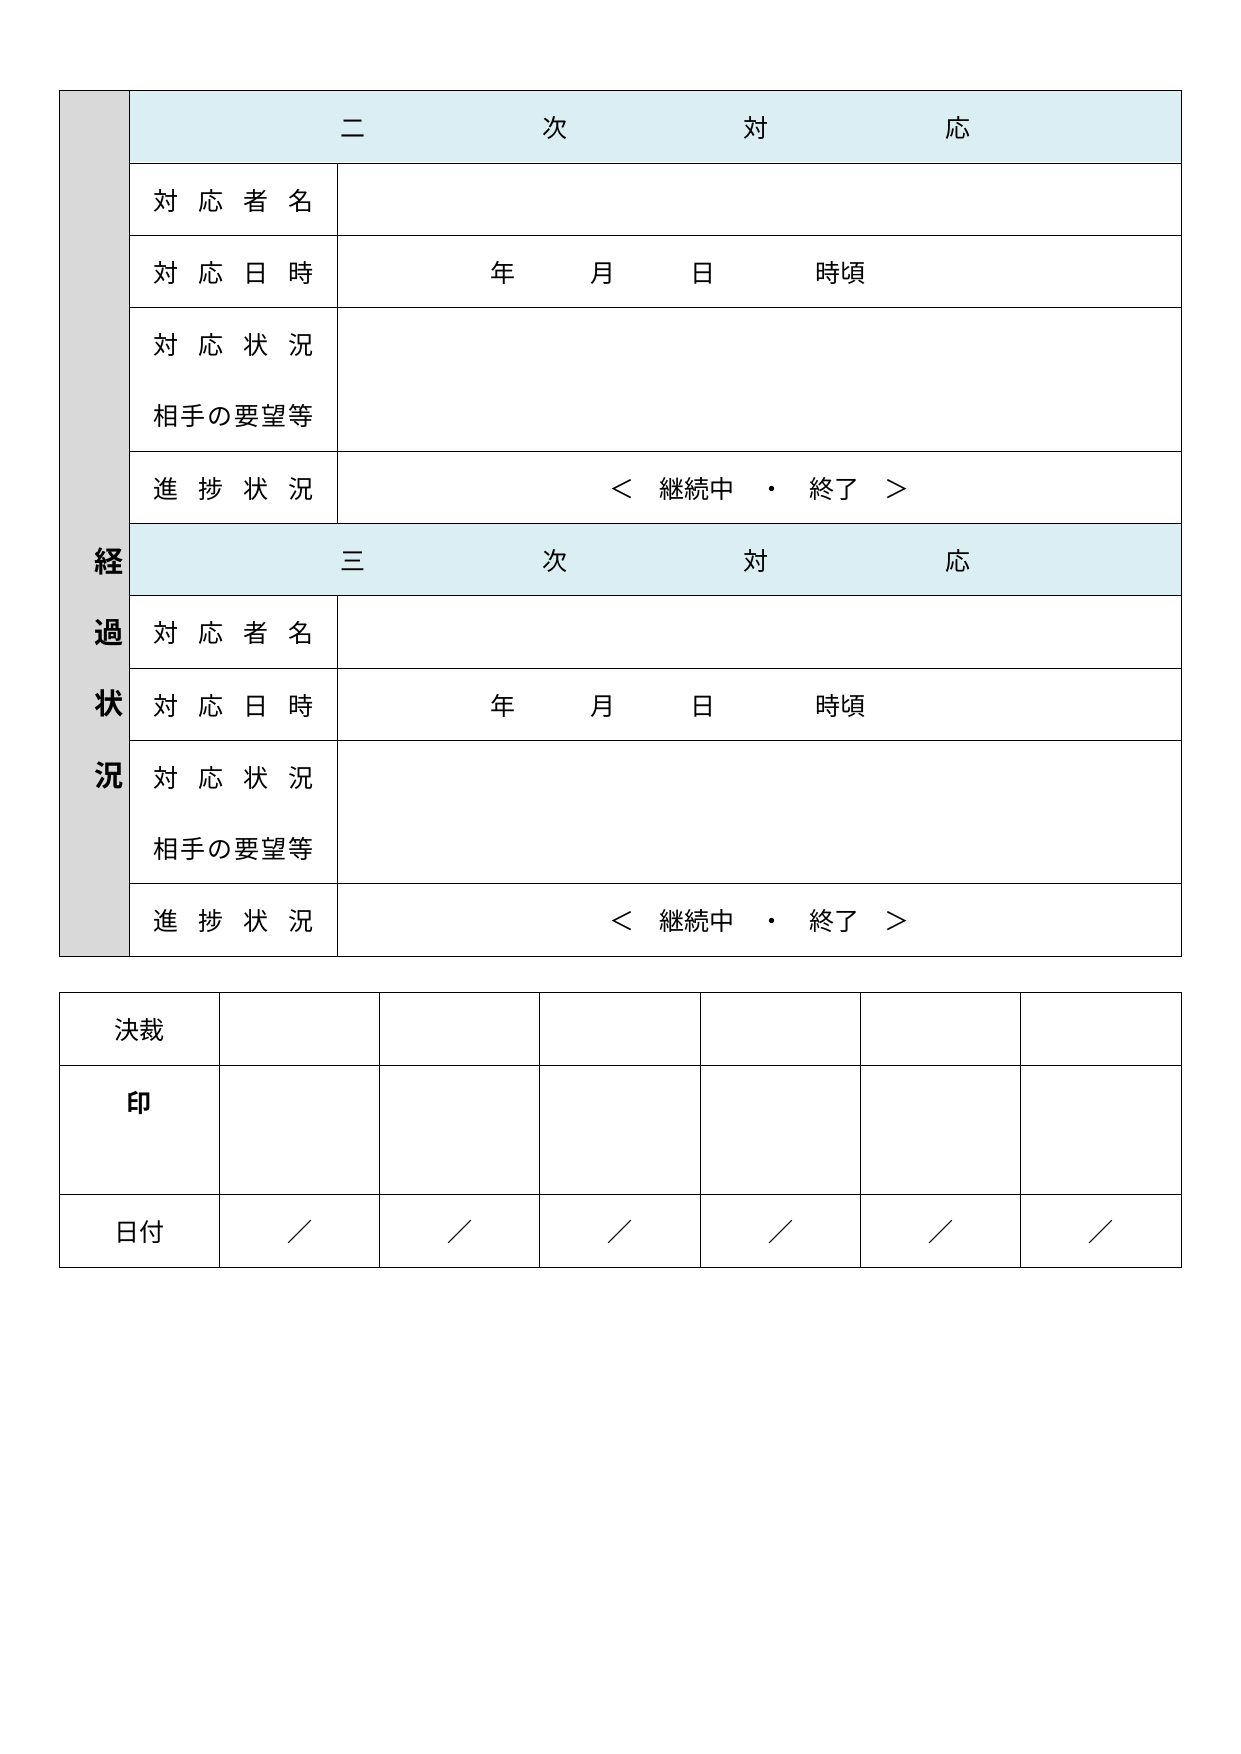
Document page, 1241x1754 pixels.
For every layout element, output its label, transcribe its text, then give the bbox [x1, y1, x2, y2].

table_cell ＜ 継続中 ・ 終了 ＞ [338, 452, 1181, 523]
table_cell ／ [220, 1195, 379, 1267]
table_cell 対応者名 [130, 164, 337, 235]
table_cell 進捗状況 [130, 452, 337, 523]
table_cell [338, 164, 1181, 235]
table_cell 対応日時 [130, 236, 337, 307]
table_header [1021, 993, 1181, 1064]
table_cell [701, 1066, 860, 1194]
table_cell 日付 [60, 1195, 219, 1267]
table_cell 対応者名 [130, 596, 337, 667]
table_cell [380, 1066, 539, 1194]
table_cell ／ [380, 1195, 539, 1267]
table_cell 進捗状況 [130, 884, 337, 956]
table_cell 年 月 日 時頃 [338, 236, 1181, 307]
table_cell ／ [540, 1195, 700, 1267]
table_header 決裁 [60, 993, 219, 1064]
table_header [540, 993, 700, 1064]
table_cell 三次対応 [130, 524, 1181, 595]
table_header [220, 993, 379, 1064]
table_cell 対応日時 [130, 669, 337, 740]
table_cell 二次対応 [130, 91, 1181, 162]
table_cell ／ [861, 1195, 1020, 1267]
table_cell 印 [60, 1066, 219, 1194]
table_cell [338, 596, 1181, 667]
table_header [380, 993, 539, 1064]
table_cell [540, 1066, 700, 1194]
table_cell 対応状況 相手の要望等 [130, 741, 337, 883]
table_cell [861, 1066, 1020, 1194]
table_cell [1021, 1066, 1181, 1194]
table_cell [338, 308, 1181, 451]
table_cell ／ [701, 1195, 860, 1267]
table_cell ／ [1021, 1195, 1181, 1267]
table_cell 対応状況 相手の要望等 [130, 308, 337, 451]
table_cell [338, 741, 1181, 883]
table_header [701, 993, 860, 1064]
table_cell ＜ 継続中 ・ 終了 ＞ [338, 884, 1181, 956]
table_header [861, 993, 1020, 1064]
table_cell [220, 1066, 379, 1194]
table_cell 年 月 日 時頃 [338, 669, 1181, 740]
